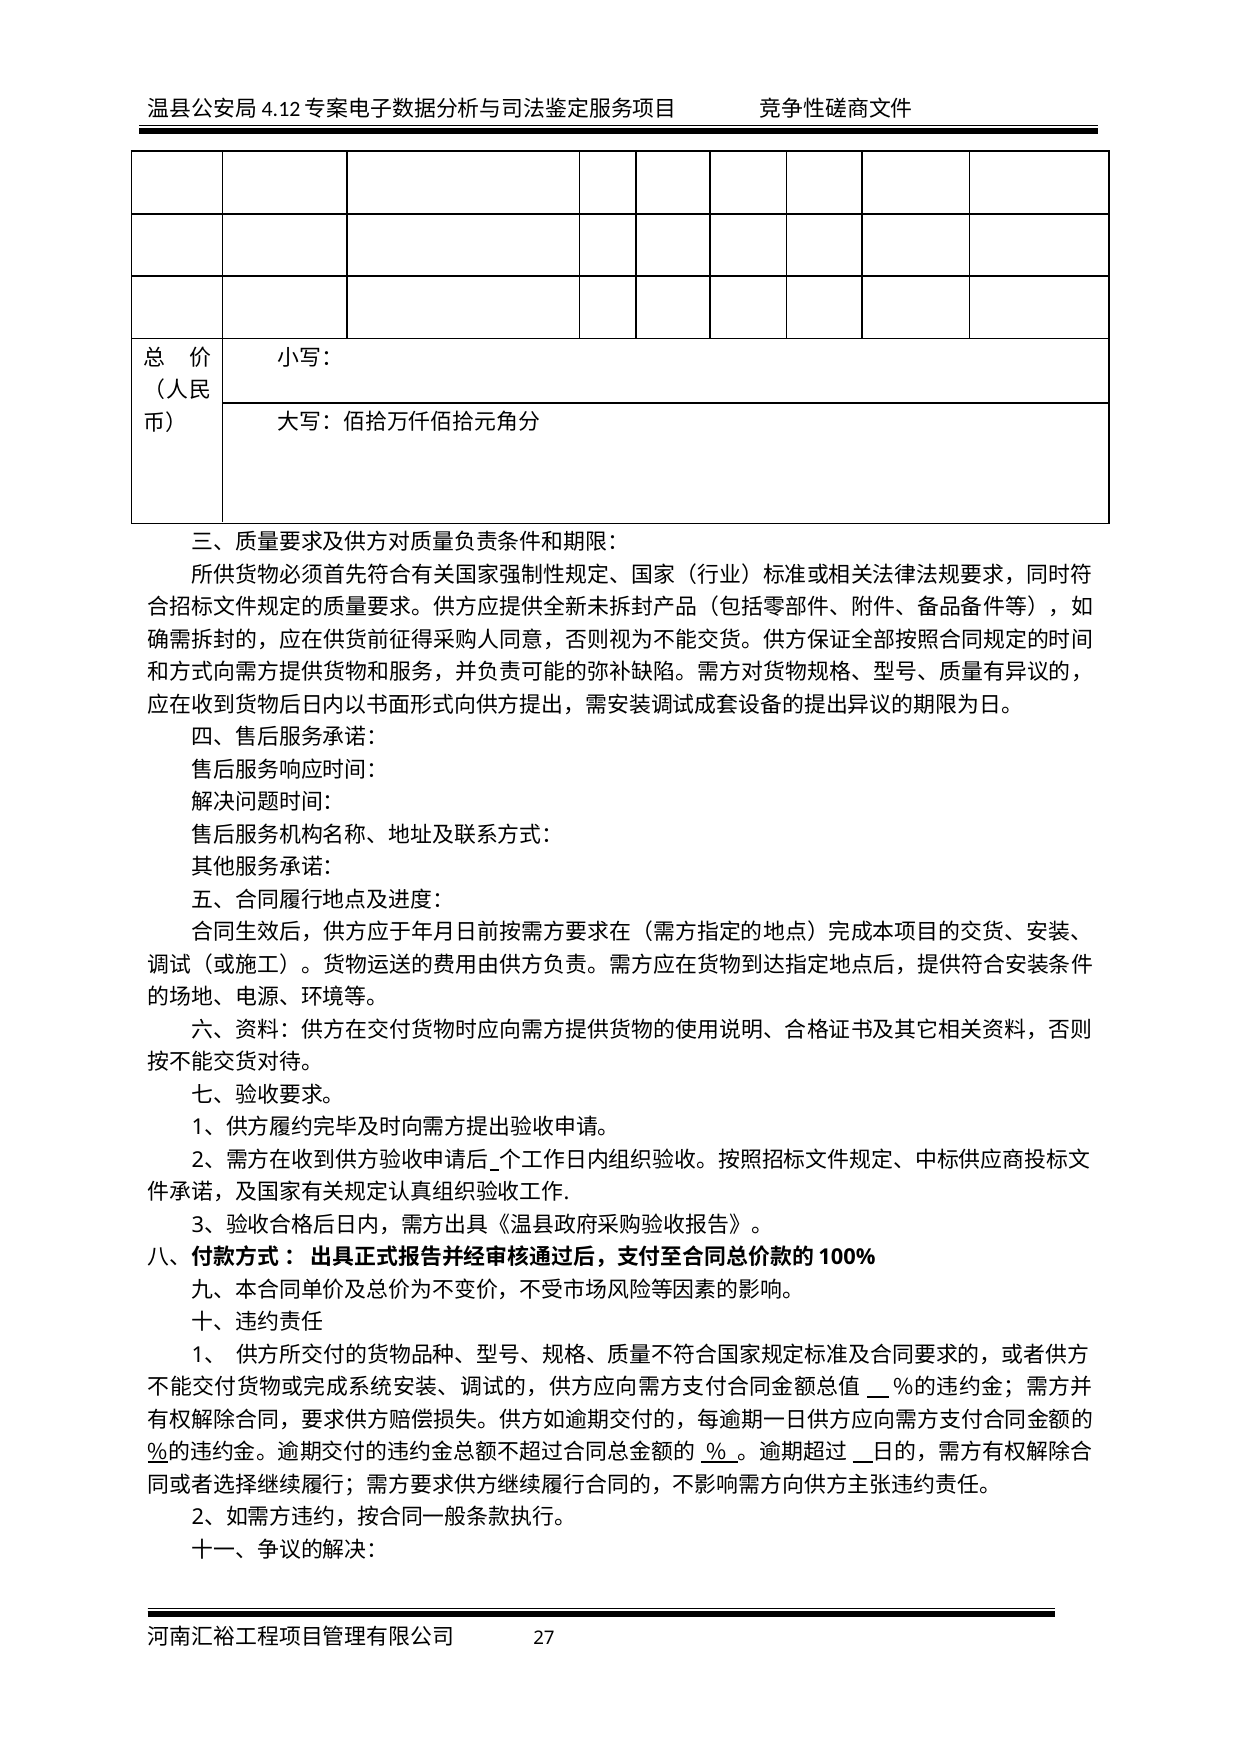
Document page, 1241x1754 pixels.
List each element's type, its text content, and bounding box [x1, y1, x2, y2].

text 售后服务响应时间： [148, 751, 1093, 784]
table_cell [637, 215, 709, 275]
table_cell 小写： [223, 339, 1108, 402]
table_cell [637, 277, 709, 338]
text 2、需方在收到供方验收申请后 个工作日内组织验收。按照招标文件规定、中标供应商投标文件承诺，及国家有关规定认真组织验收工作. [148, 1141, 1093, 1206]
text 1、 供方所交付的货物品种、型号、规格、质量不符合国家规定标准及合同要求的，或者供方不能交付货物或完成系统安装、调试的，供方应向需方支付合同金额总值 %的违约金；需方并有权解除合同，要求供方赔偿损失。供方如逾期交付的，每逾期一日供方应向需方支付合同金额的 %的违约金。逾期交付的违约金总额不超过合同总金额的 % 。逾期超过 日的，需方有权解除合同或者选择继续履行；需方要求供方继续履行合同的，不影响需方向供方主张违约责任。 [148, 1336, 1093, 1499]
table_cell [348, 152, 579, 213]
table_cell 总价（人民币） [132, 339, 222, 522]
table_cell [580, 152, 635, 213]
table_cell [132, 215, 222, 275]
text 所供货物必须首先符合有关国家强制性规定、国家（行业）标准或相关法律法规要求，同时符合招标文件规定的质量要求。供方应提供全新未拆封产品（包括零部件、附件、备品备件等），如确需拆封的，应在供货前征得采购人同意，否则视为不能交货。供方保证全部按照合同规定的时间和方式向需方提供货物和服务，并负责可能的弥补缺陷。需方对货物规格、型号、质量有异议的，应在收到货物后日内以书面形式向供方提出，需安装调试成套设备的提出异议的期限为日。 [148, 556, 1093, 719]
table_cell [863, 215, 969, 275]
table_cell [580, 277, 635, 338]
table_cell [711, 215, 786, 275]
table_cell [711, 277, 786, 338]
text 六、资料：供方在交付货物时应向需方提供货物的使用说明、合格证书及其它相关资料，否则按不能交货对待。 [148, 1011, 1093, 1076]
text 十一、争议的解决： [148, 1531, 1093, 1564]
text 解决问题时间： [148, 784, 1093, 816]
table_cell [348, 215, 579, 275]
text 八、付款方式 ： 出具正式报告并经审核通过后，支付至合同总价款的100% [148, 1239, 1093, 1271]
table_cell [970, 152, 1108, 213]
text 四、售后服务承诺： [148, 719, 1093, 751]
table_cell [787, 152, 861, 213]
text 2、如需方违约，按合同一般条款执行。 [148, 1499, 1093, 1531]
text 七、验收要求。 [148, 1076, 1093, 1109]
text 十、违约责任 [148, 1304, 1093, 1336]
table_cell [863, 152, 969, 213]
table_cell [223, 215, 346, 275]
table_cell [580, 215, 635, 275]
table_cell [223, 277, 346, 338]
text 其他服务承诺： [148, 849, 1093, 881]
table_cell [787, 277, 861, 338]
table_cell [132, 152, 222, 213]
table_cell [223, 152, 346, 213]
table_cell [787, 215, 861, 275]
table_cell [348, 277, 579, 338]
text 九、本合同单价及总价为不变价，不受市场风险等因素的影响。 [148, 1271, 1093, 1304]
table_cell [863, 277, 969, 338]
table_cell [711, 152, 786, 213]
table_cell 大写：佰拾万仟佰拾元角分 [223, 404, 1108, 522]
table_cell [637, 152, 709, 213]
text 三、质量要求及供方对质量负责条件和期限： [148, 524, 1093, 556]
text 合同生效后，供方应于年月日前按需方要求在（需方指定的地点）完成本项目的交货、安装、调试（或施工）。货物运送的费用由供方负责。需方应在货物到达指定地点后，提供符合安装条件的场地、电源、环境等。 [148, 914, 1093, 1011]
text 3、验收合格后日内，需方出具《温县政府采购验收报告》。 [148, 1206, 1093, 1239]
text 售后服务机构名称、地址及联系方式： [148, 816, 1093, 849]
table_cell [970, 215, 1108, 275]
text 1、供方履约完毕及时向需方提出验收申请。 [148, 1109, 1093, 1141]
text 五、合同履行地点及进度： [148, 881, 1093, 914]
table_cell [970, 277, 1108, 338]
table_cell [132, 277, 222, 338]
